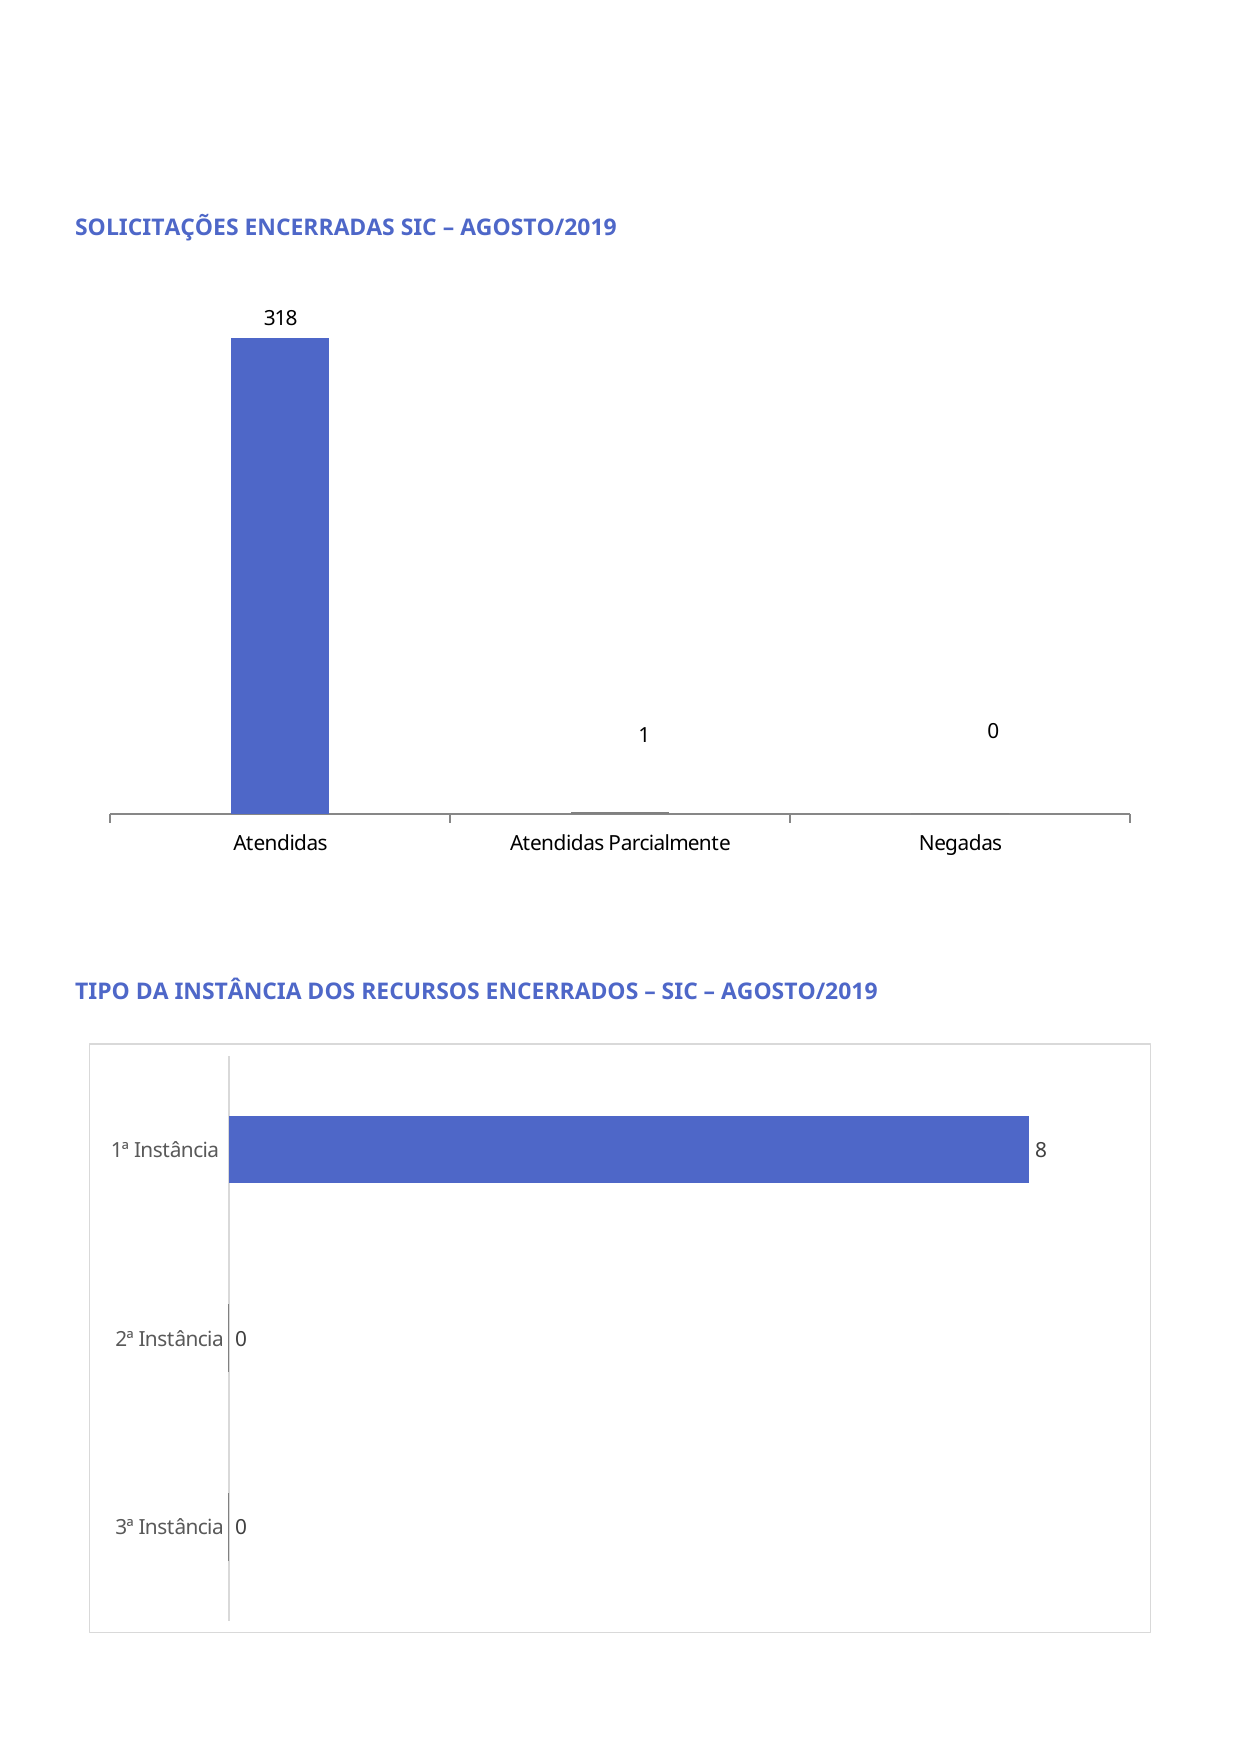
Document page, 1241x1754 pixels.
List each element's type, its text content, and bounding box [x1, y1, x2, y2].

text SOLICITAÇÕES ENCERRADAS SIC – AGOSTO/2019 [75, 210, 1165, 242]
text TIPO DA INSTÂNCIA DOS RECURSOS ENCERRADOS – SIC – AGOSTO/2019 [75, 975, 1165, 1007]
